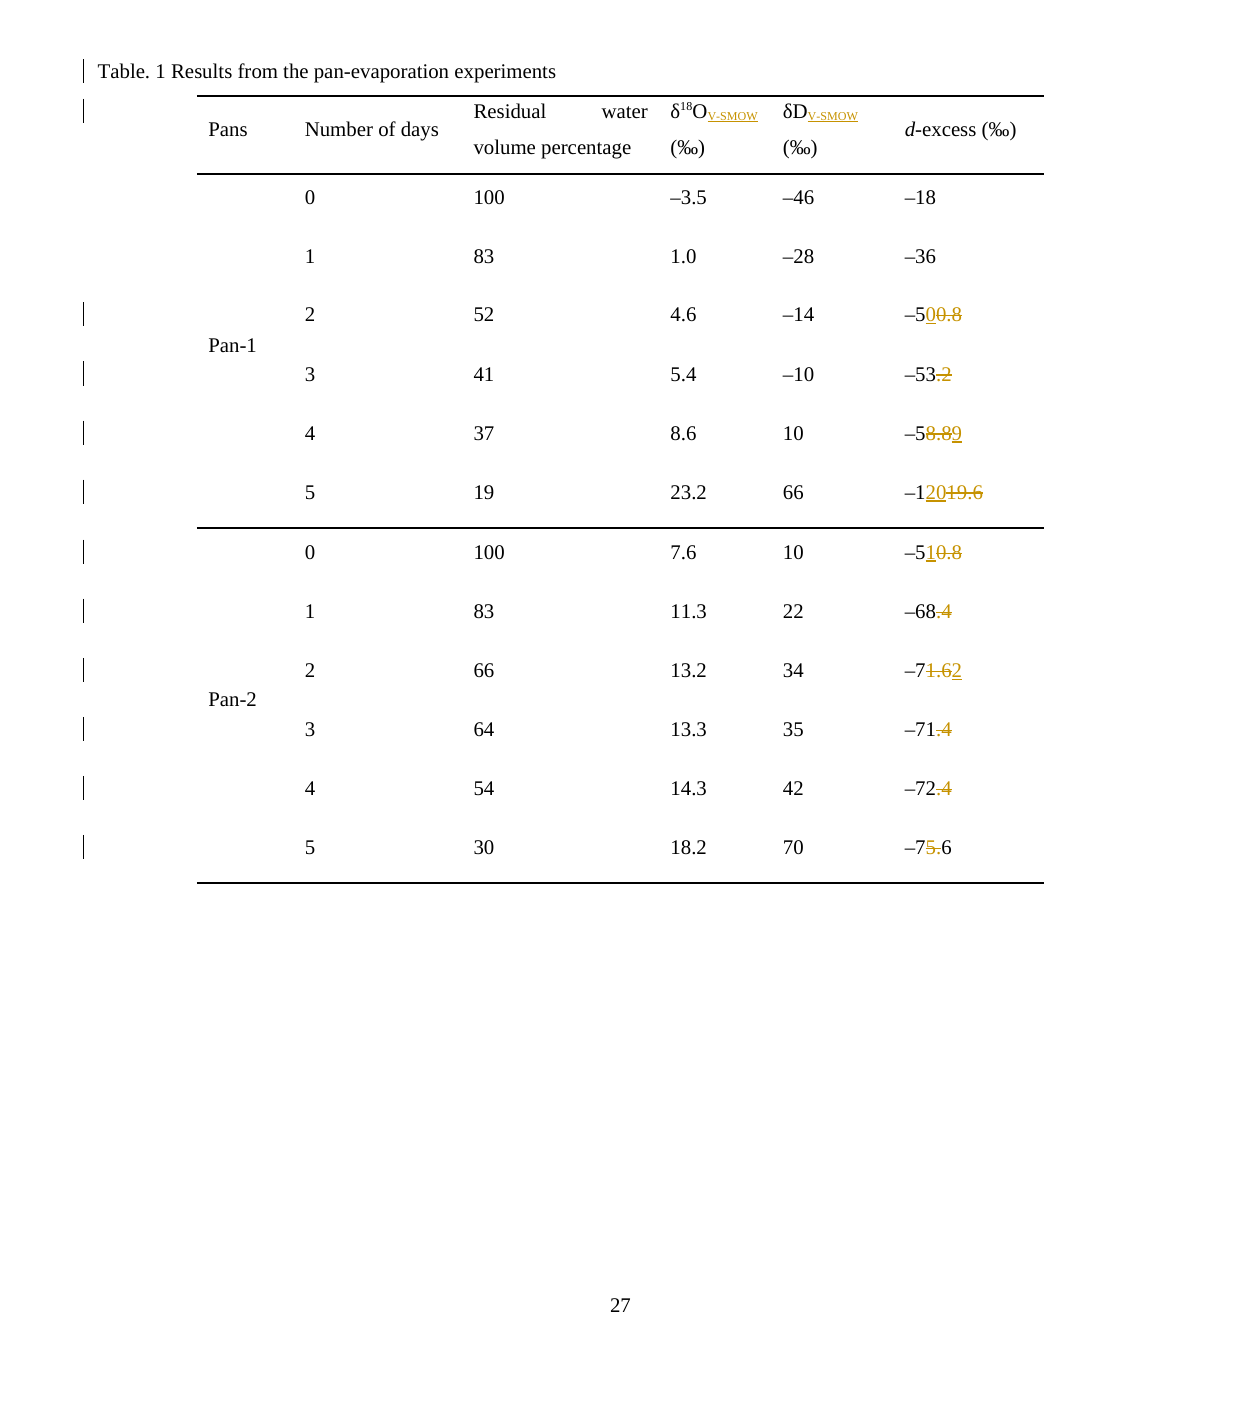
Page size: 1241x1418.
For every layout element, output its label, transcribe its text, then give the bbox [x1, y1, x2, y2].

table_cell ‒46 [771, 175, 893, 232]
table_header δD (‰) [771, 97, 893, 173]
table_cell 0 [293, 529, 462, 586]
table_cell ‒36 [893, 232, 1043, 291]
table_cell 8.6 [659, 409, 771, 468]
table_cell ‒71 [893, 704, 1043, 763]
table_cell 66 [462, 645, 659, 704]
table_cell 37 [462, 409, 659, 468]
table_cell 2 [293, 291, 462, 350]
table_cell 13.2 [659, 645, 771, 704]
table_cell 10 [771, 409, 893, 468]
table_cell 7.6 [659, 529, 771, 586]
table_cell 54 [462, 764, 659, 822]
table_cell 18.2 [659, 822, 771, 882]
table_cell ‒68 [893, 586, 1043, 645]
table_cell 1.0 [659, 232, 771, 291]
table_cell 64 [462, 704, 659, 763]
table_cell 4 [293, 409, 462, 468]
table_cell ‒10 [771, 350, 893, 409]
table_cell ‒76 [893, 822, 1043, 882]
table_cell ‒14 [771, 291, 893, 350]
table_cell 4 [293, 764, 462, 822]
table_cell 13.3 [659, 704, 771, 763]
table_cell 100 [462, 529, 659, 586]
table_cell 22 [771, 586, 893, 645]
table_cell 30 [462, 822, 659, 882]
table_cell 4.6 [659, 291, 771, 350]
table_cell 52 [462, 291, 659, 350]
table_cell 1 [293, 232, 462, 291]
table_cell 19 [462, 468, 659, 527]
text Table. 1 Results from the pan-evaporation experiments [97, 59, 1143, 83]
table_cell ‒3.5 [659, 175, 771, 232]
table_cell 83 [462, 586, 659, 645]
table_cell 3 [293, 350, 462, 409]
table_cell 42 [771, 764, 893, 822]
table_cell 2 [293, 645, 462, 704]
table_cell Pan-1 [197, 175, 293, 527]
table_cell ‒5 [893, 529, 1043, 586]
table_cell 10 [771, 529, 893, 586]
table_cell Pan-2 [197, 529, 293, 882]
table_cell ‒5 [893, 409, 1043, 468]
table_cell 3 [293, 704, 462, 763]
table_cell 34 [771, 645, 893, 704]
table_cell 100 [462, 175, 659, 232]
table_cell 1 [293, 586, 462, 645]
table_cell 5 [293, 468, 462, 527]
table_cell ‒28 [771, 232, 893, 291]
table_cell 23.2 [659, 468, 771, 527]
table_cell 35 [771, 704, 893, 763]
table_cell 0 [293, 175, 462, 232]
table_header Number of days [293, 97, 462, 173]
table_cell ‒5 [893, 291, 1043, 350]
table_header δ18O (‰) [659, 97, 771, 173]
table_header Pans [197, 97, 293, 173]
table_cell 5.4 [659, 350, 771, 409]
table_cell ‒18 [893, 175, 1043, 232]
table_cell ‒1 [893, 468, 1043, 527]
table_cell 14.3 [659, 764, 771, 822]
table_header Residual water volume percentage [462, 97, 659, 173]
table_cell ‒53 [893, 350, 1043, 409]
table_cell ‒72 [893, 764, 1043, 822]
table_cell 11.3 [659, 586, 771, 645]
table_cell 41 [462, 350, 659, 409]
table_cell 66 [771, 468, 893, 527]
table_header d-excess (‰) [893, 97, 1043, 173]
table_cell ‒7 [893, 645, 1043, 704]
table_cell 70 [771, 822, 893, 882]
table_cell 83 [462, 232, 659, 291]
table_cell 5 [293, 822, 462, 882]
